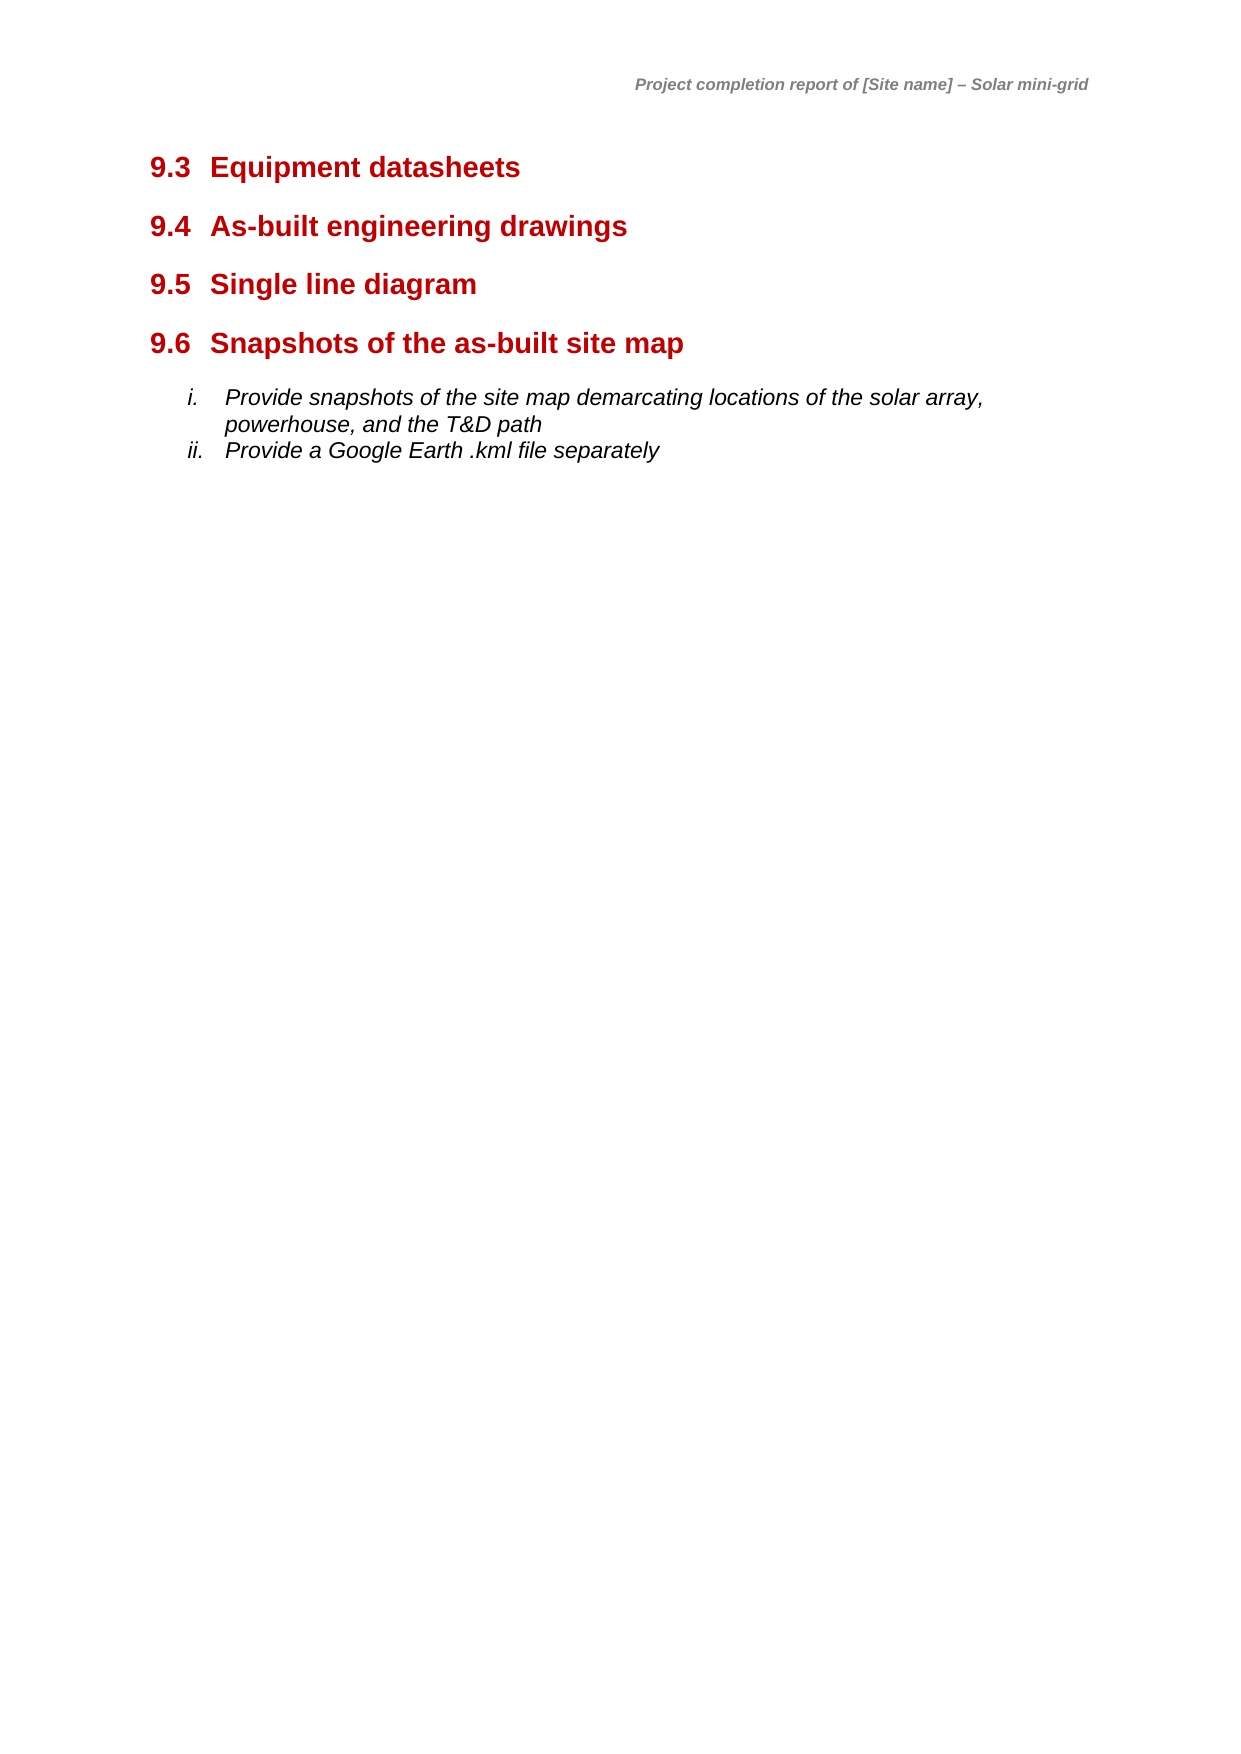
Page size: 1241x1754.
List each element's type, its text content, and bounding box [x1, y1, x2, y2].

subtitle Single line diagram [150, 267, 1090, 301]
list Provide a Google Earth .kml file separately [187, 437, 1090, 463]
list Provide snapshots of the site map demarcating locations of the solar array, powerhouse, and the T&D path [187, 384, 1090, 437]
subtitle Snapshots of the as-built site map [150, 326, 1090, 359]
subtitle As-built engineering drawings [150, 208, 1090, 242]
subtitle Equipment datasheets [150, 150, 1090, 183]
